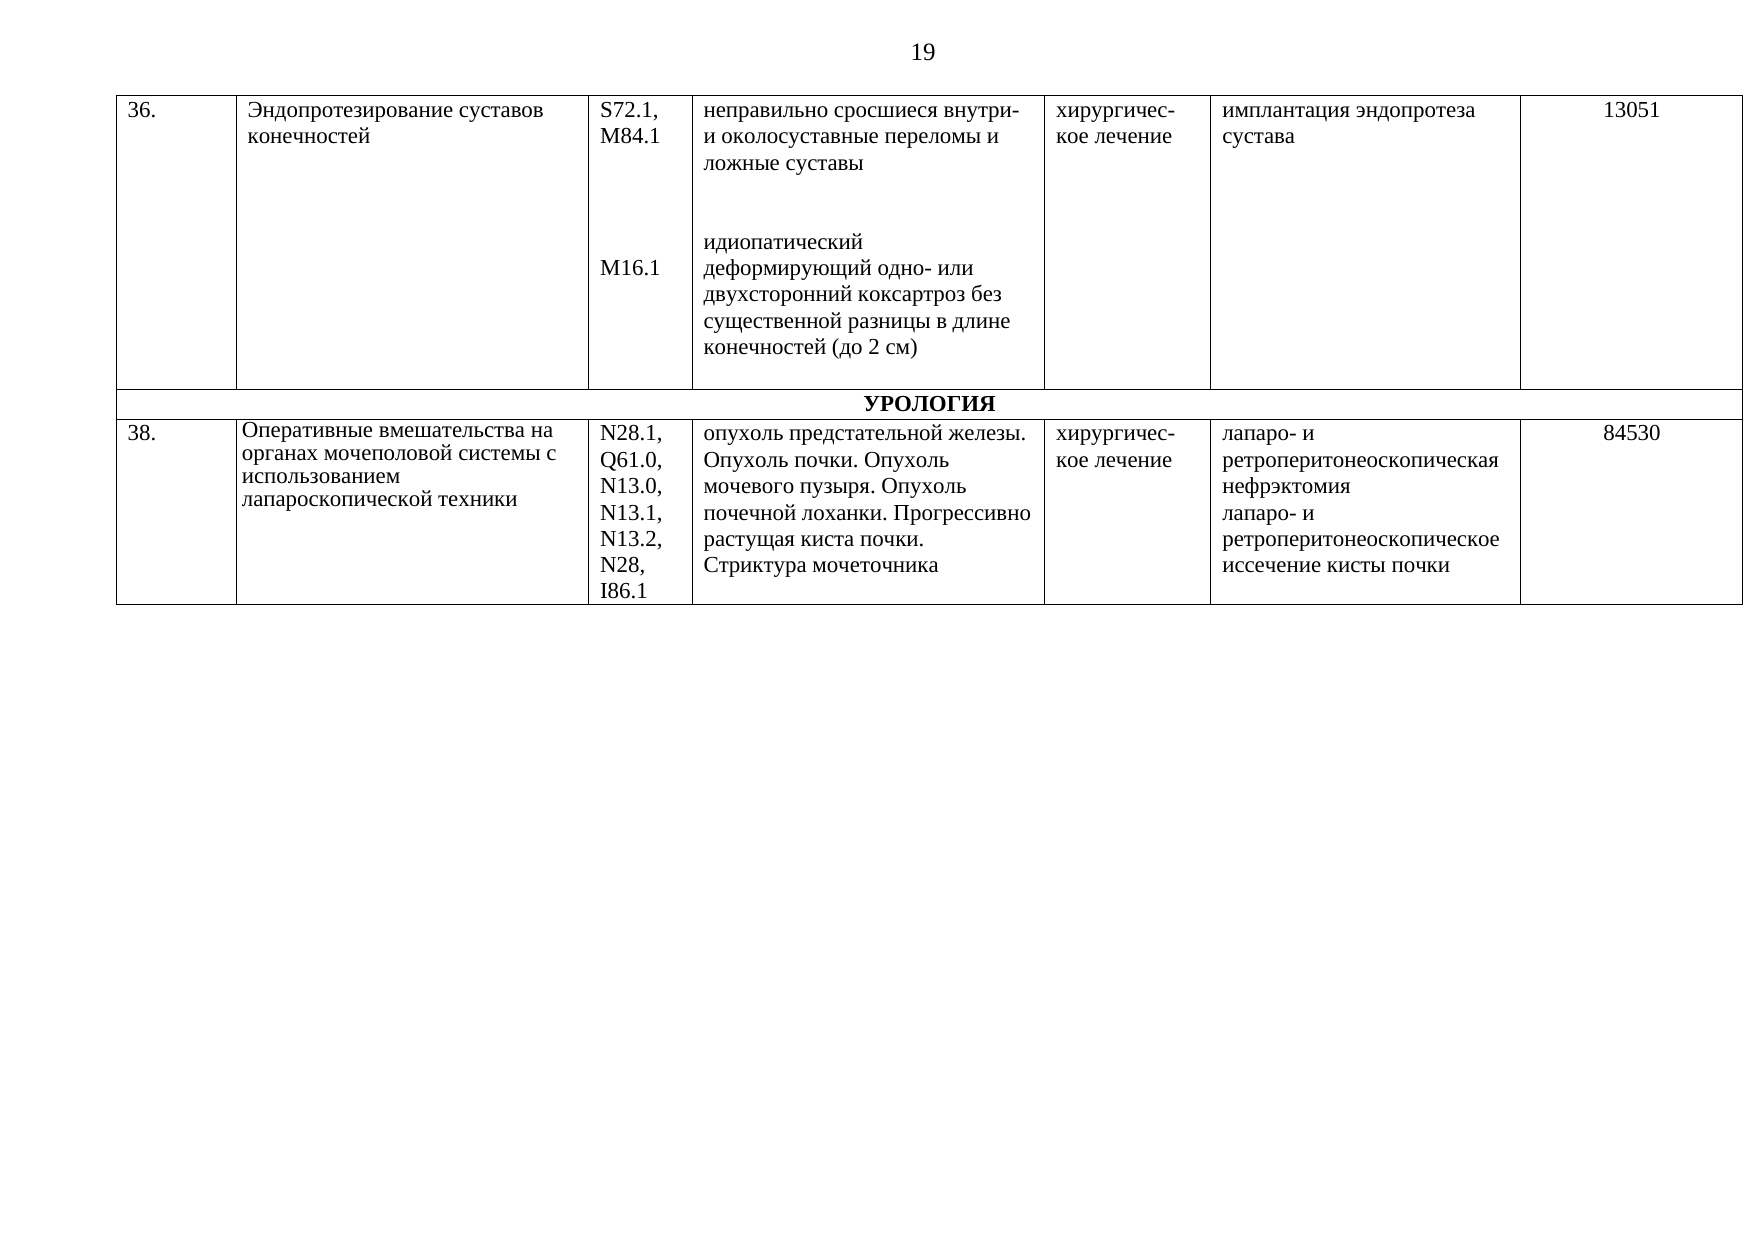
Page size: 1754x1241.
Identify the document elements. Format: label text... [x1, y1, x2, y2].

table_cell лапаро- и ретроперитонеоскопическая нефрэктомия лапаро- и ретроперитонеоскопическое иссечение кисты почки [1211, 420, 1520, 604]
table_cell имплантация эндопротеза сустава [1211, 96, 1520, 389]
table_cell 13051 [1521, 96, 1742, 389]
table_cell 84530 [1521, 420, 1742, 604]
table_cell УРОЛОГИЯ [117, 390, 1742, 418]
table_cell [1045, 96, 1210, 389]
table_cell хирургичес-кое лечение [1045, 420, 1210, 604]
table_cell неправильно сросшиеся внутри- и околосуставные переломы и ложные суставы идиопатический деформирующий одно- или двухсторонний коксартроз без существенной разницы в длине конечностей (до 2 см) [693, 96, 1044, 389]
table_cell 36. [117, 96, 236, 389]
table_cell 38. [117, 420, 236, 604]
table_cell Оперативные вмешательства на органах мочеполовой системы с использованием лапароскопической техники [237, 420, 588, 604]
table_cell опухоль предстательной железы. Опухоль почки. Опухоль мочевого пузыря. Опухоль почечной лоханки. Прогрессивно растущая киста почки. Стриктура мочеточника [693, 420, 1044, 604]
table_cell S72.1, М84.1 M16.1 [589, 96, 692, 389]
table_cell Эндопротезирование суставов конечностей [237, 96, 588, 389]
table_cell N28.1, Q61.0, N13.0, N13.1, N13.2, N28, I86.1 [589, 420, 692, 604]
